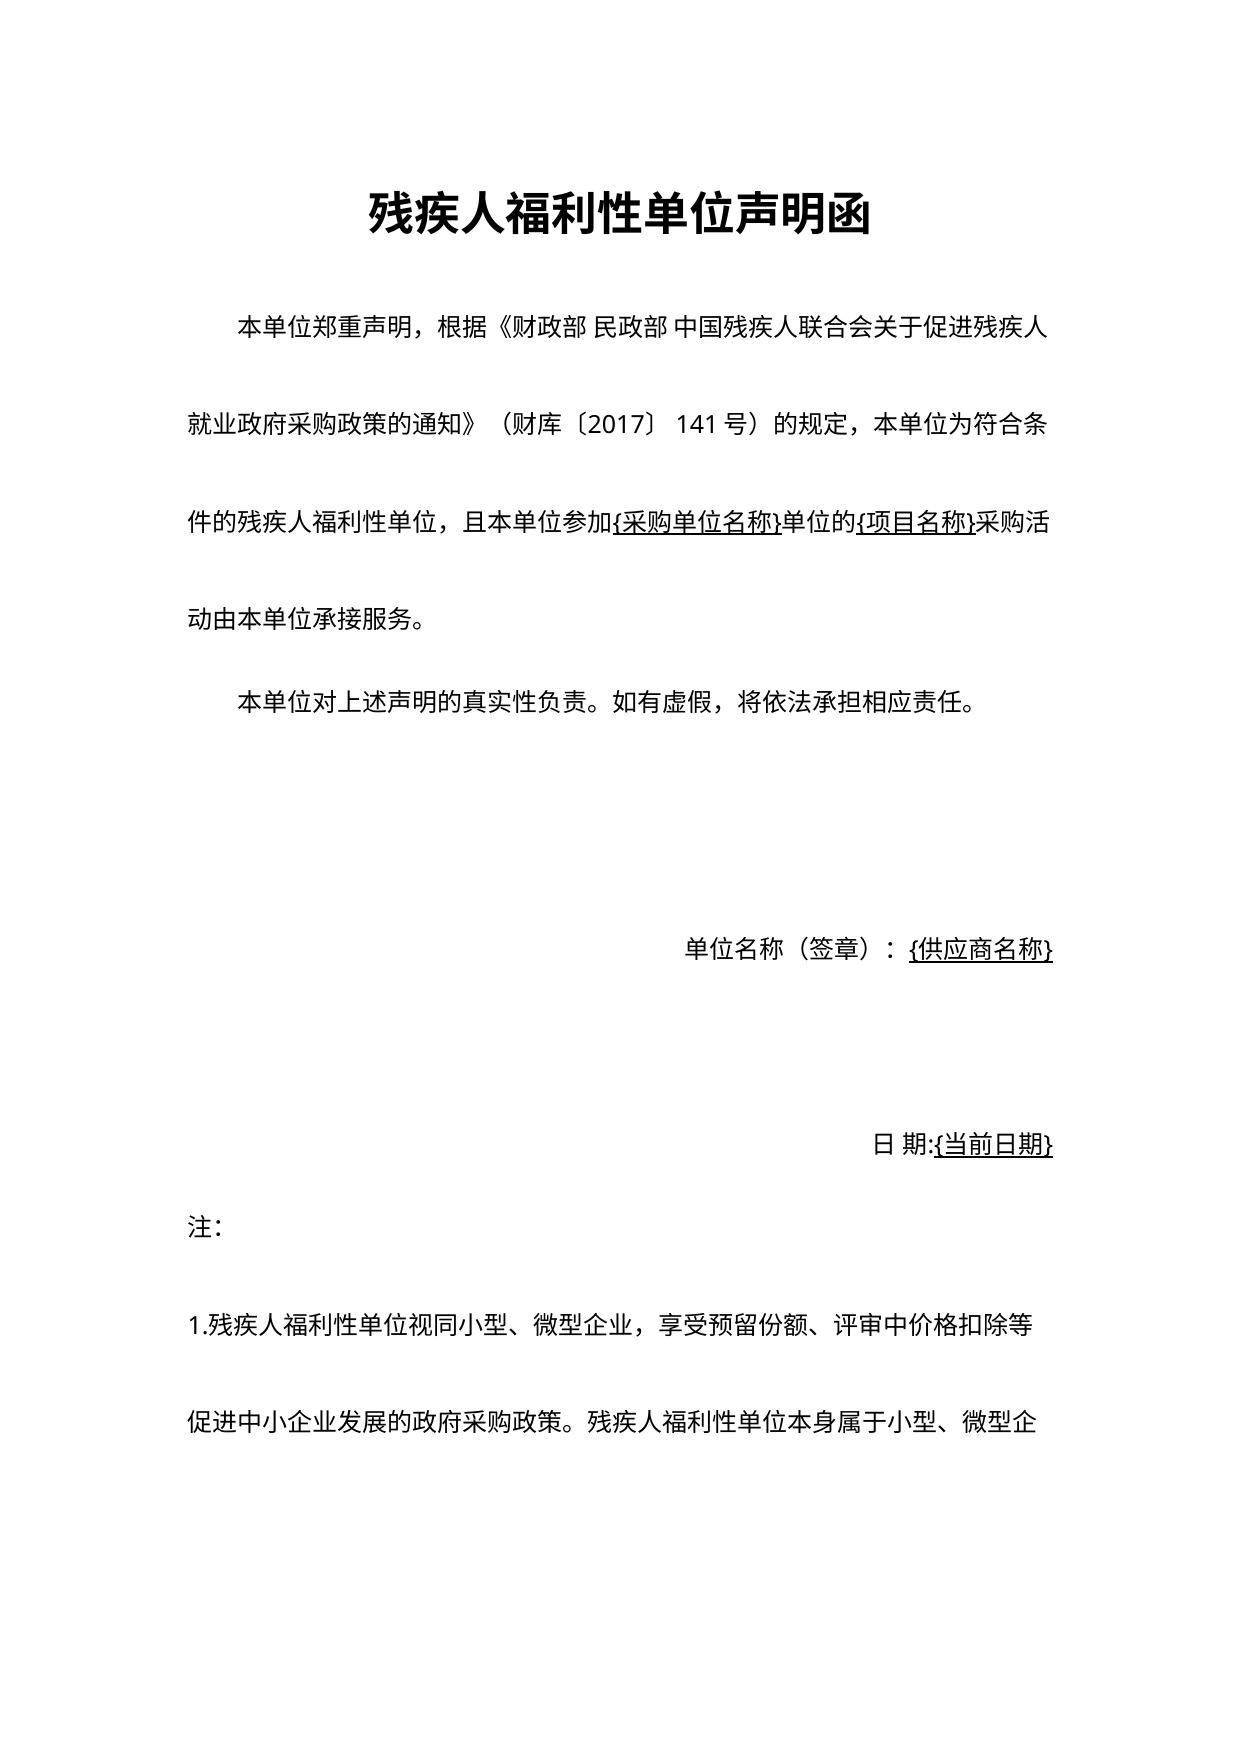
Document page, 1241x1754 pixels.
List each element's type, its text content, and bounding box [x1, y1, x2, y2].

text 本单位对上述声明的真实性负责。如有虚假，将依法承担相应责任。 [187, 668, 1053, 733]
text 单位名称（签章）：{供应商名称} 日 期:{当前日期} [187, 915, 1053, 1175]
text 残疾人福利性单位声明函 [187, 162, 1053, 259]
text 本单位郑重声明，根据《财政部 民政部 中国残疾人联合会关于促进残疾人就业政府采购政策的通知》（财库〔2017〕 141号）的规定，本单位为符合条件的残疾人福利性单位，且本单位参加{采购单位名称}单位的{项目名称}采购活动由本单位承接服务。 [187, 293, 1053, 650]
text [187, 1193, 1053, 1453]
